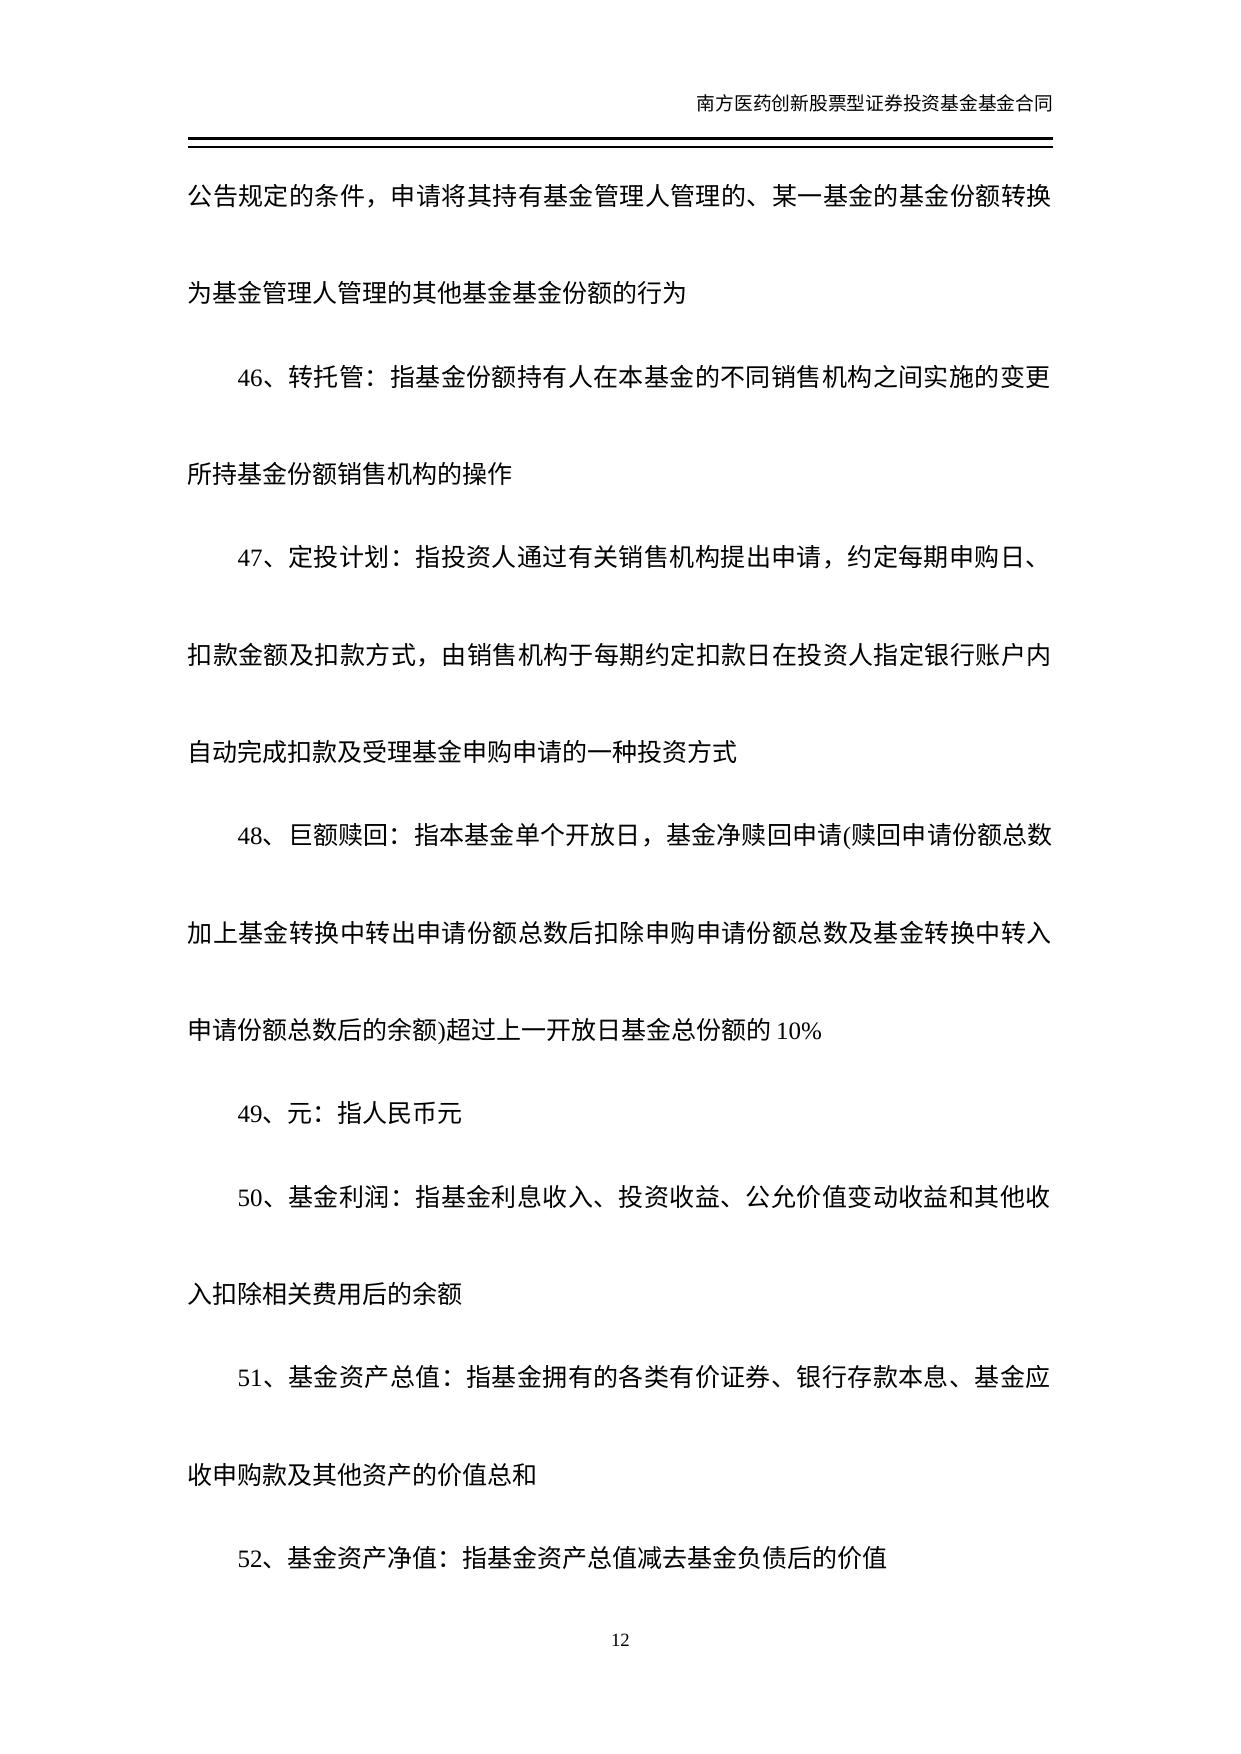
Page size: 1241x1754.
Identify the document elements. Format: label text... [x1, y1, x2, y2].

text 47、定投计划：指投资人通过有关销售机构提出申请，约定每期申购日、扣款金额及扣款方式，由销售机构于每期约定扣款日在投资人指定银行账户内自动完成扣款及受理基金申购申请的一种投资方式 [187, 523, 1053, 783]
text 52、基金资产净值：指基金资产总值减去基金负债后的价值 [187, 1524, 1053, 1589]
text 49、元：指人民币元 [187, 1079, 1053, 1144]
text 51、基金资产总值：指基金拥有的各类有价证券、银行存款本息、基金应收申购款及其他资产的价值总和 [187, 1343, 1053, 1506]
text 48、巨额赎回：指本基金单个开放日，基金净赎回申请(赎回申请份额总数加上基金转换中转出申请份额总数后扣除申购申请份额总数及基金转换中转入申请份额总数后的余额)超过上一开放日基金总份额的10% [187, 801, 1053, 1061]
text 50、基金利润：指基金利息收入、投资收益、公允价值变动收益和其他收入扣除相关费用后的余额 [187, 1163, 1053, 1325]
text 46、转托管：指基金份额持有人在本基金的不同销售机构之间实施的变更所持基金份额销售机构的操作 [187, 343, 1053, 505]
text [187, 162, 1053, 324]
